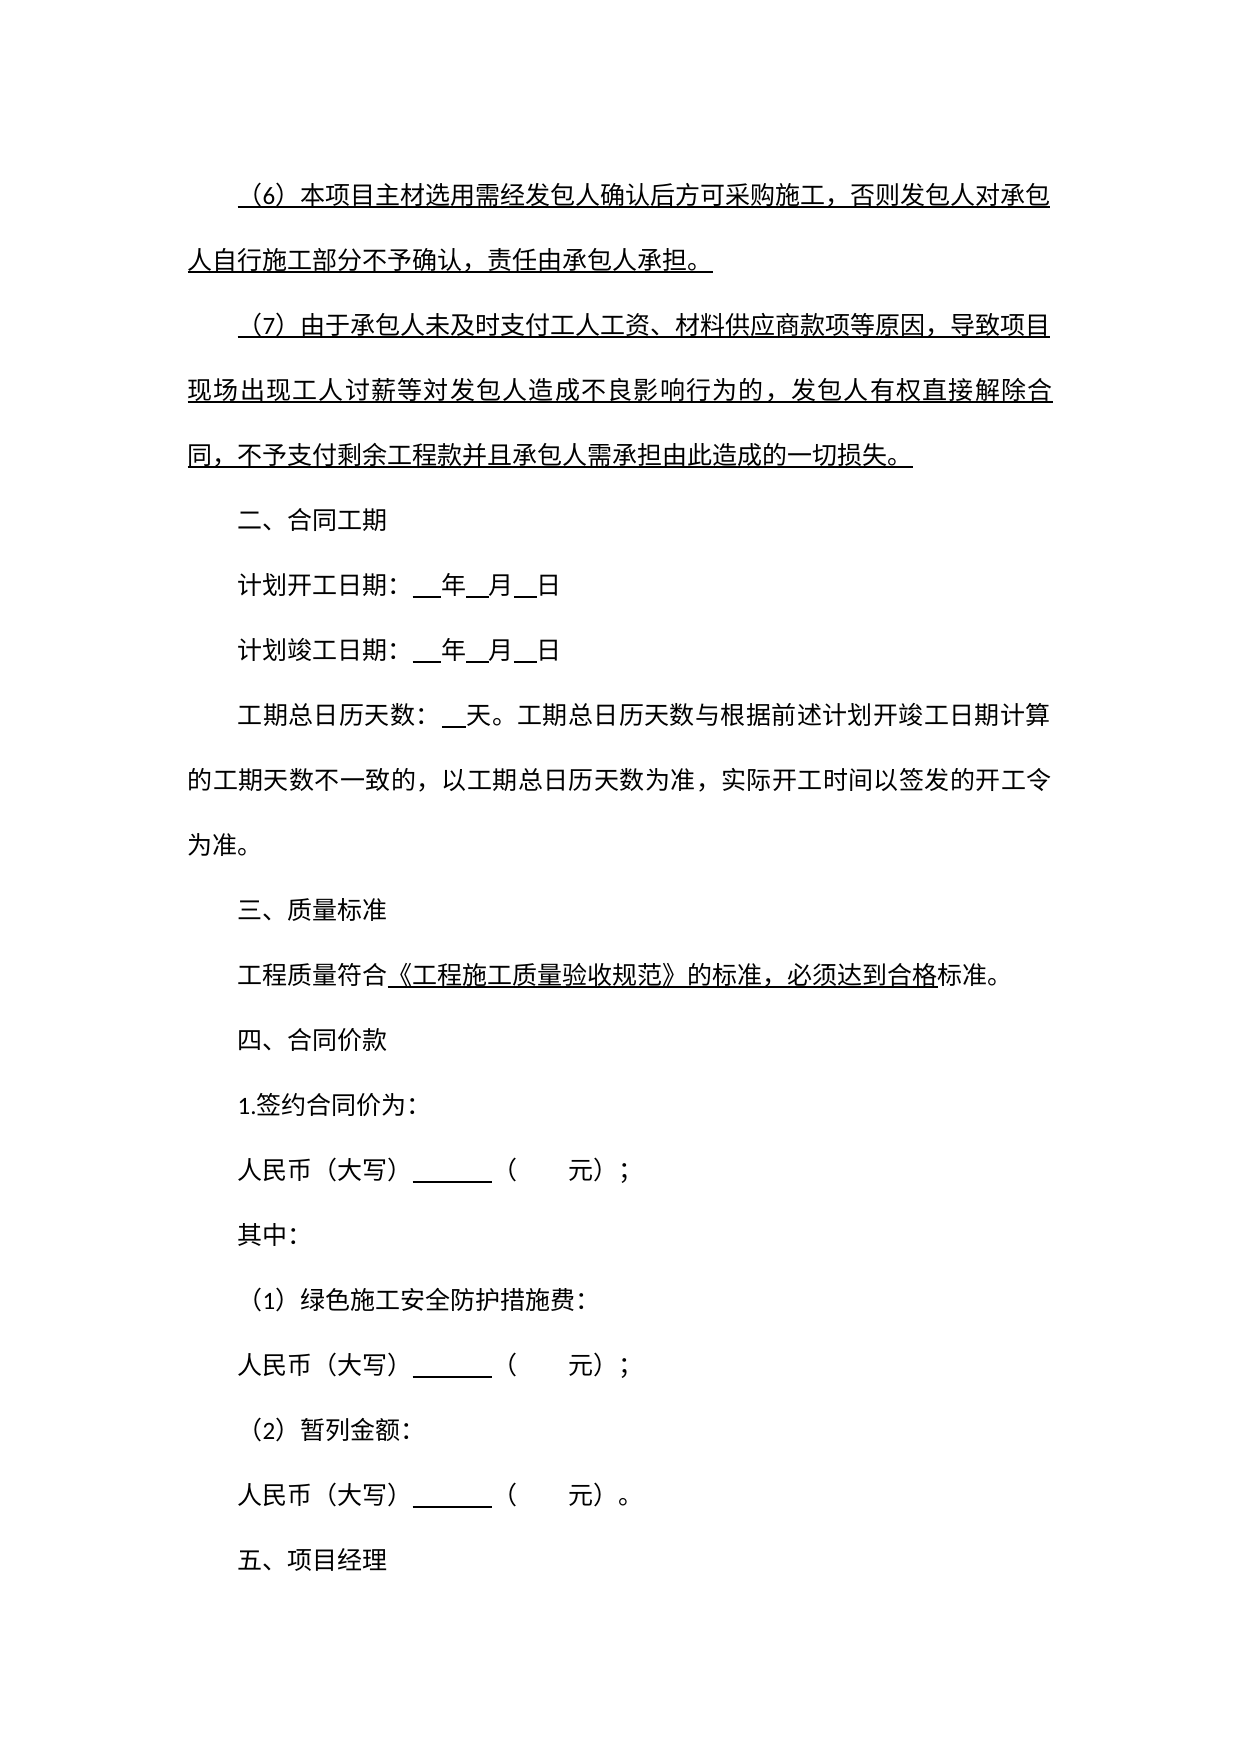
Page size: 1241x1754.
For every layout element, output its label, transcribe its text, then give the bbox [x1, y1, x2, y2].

text 工期总日历天数： 天。工期总日历天数与根据前述计划开竣工日期计算的工期天数不一致的，以工期总日历天数为准，实际开工时间以签发的开工令为准。 [187, 682, 1053, 877]
text （6）本项目主材选用需经发包人确认后方可采购施工，否则发包人对承包人自行施工部分不予确认，责任由承包人承担。 [187, 162, 1053, 292]
text 三、质量标准 [187, 877, 1053, 942]
text 二、合同工期 [187, 487, 1053, 552]
text 四、合同价款 [187, 1007, 1053, 1072]
text 其中： [187, 1202, 1053, 1267]
text 工程质量符合《工程施工质量验收规范》的标准，必须达到合格标准。 [187, 942, 1053, 1007]
text （7）由于承包人未及时支付工人工资、材料供应商款项等原因，导致项目现场出现工人讨薪等対发包人造成不良影响行为的，发包人有权直接解除合同，不予支付剩余工程款并且承包人需承担由此造成的一切损失。 [187, 402, 1053, 487]
text 计划竣工日期： 年 月 日 [187, 617, 1053, 682]
text 人民币（大写） （ 元）； [187, 1332, 1053, 1397]
text 计划开工日期： 年 月 日 [187, 552, 1053, 617]
text （7）由于承包人未及时支付工人工资、材料供应商款项等原因，导致项目现场出现工人讨薪等対发包人造成不良影响行为的，发包人有权直接解除合同，不予支付剩余工程款并且承包人需承担由此造成的一切损失。 [187, 292, 1053, 401]
text 五、项目经理 [187, 1527, 1053, 1592]
text （1）绿色施工安全防护措施费： [187, 1267, 1053, 1332]
text 1.签约合同价为： [187, 1072, 1053, 1137]
text （2）暂列金额： [187, 1397, 1053, 1462]
text 人民币（大写） （ 元）； [187, 1137, 1053, 1202]
text 人民币（大写） （ 元）。 [187, 1462, 1053, 1527]
